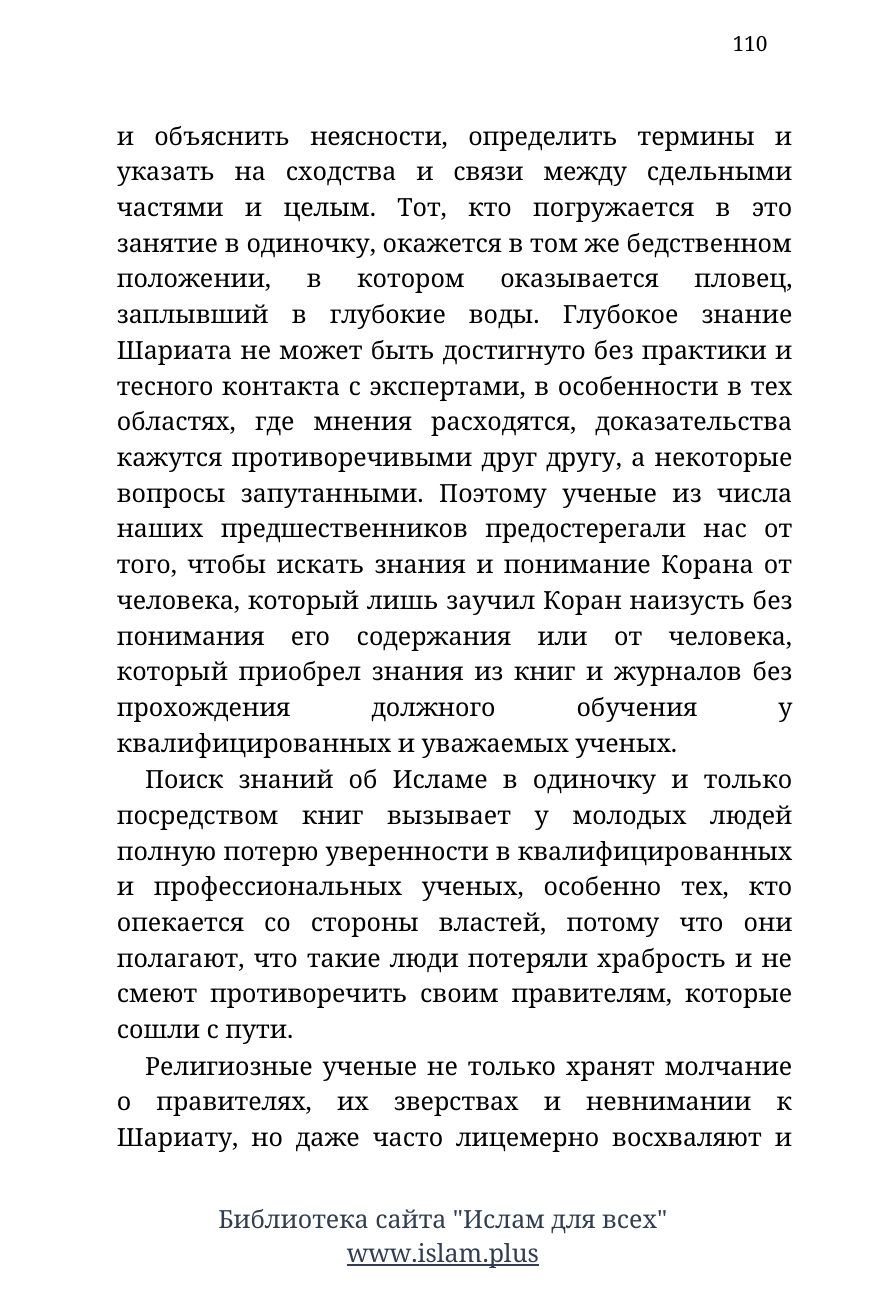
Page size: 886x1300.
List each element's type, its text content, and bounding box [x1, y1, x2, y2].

text Поиск знаний об Исламе в одиночку и только посредством книг вызывает у молодых людей полную потерю уверенности в квалифицированных и профессиональных ученых, особенно тех, кто опекается со стороны властей, потому что они полагают, что такие люди потеряли храбрость и не смеют противоречить своим правителям, которые сошли с пути. [117, 762, 793, 1046]
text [117, 1048, 793, 1154]
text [117, 118, 793, 759]
